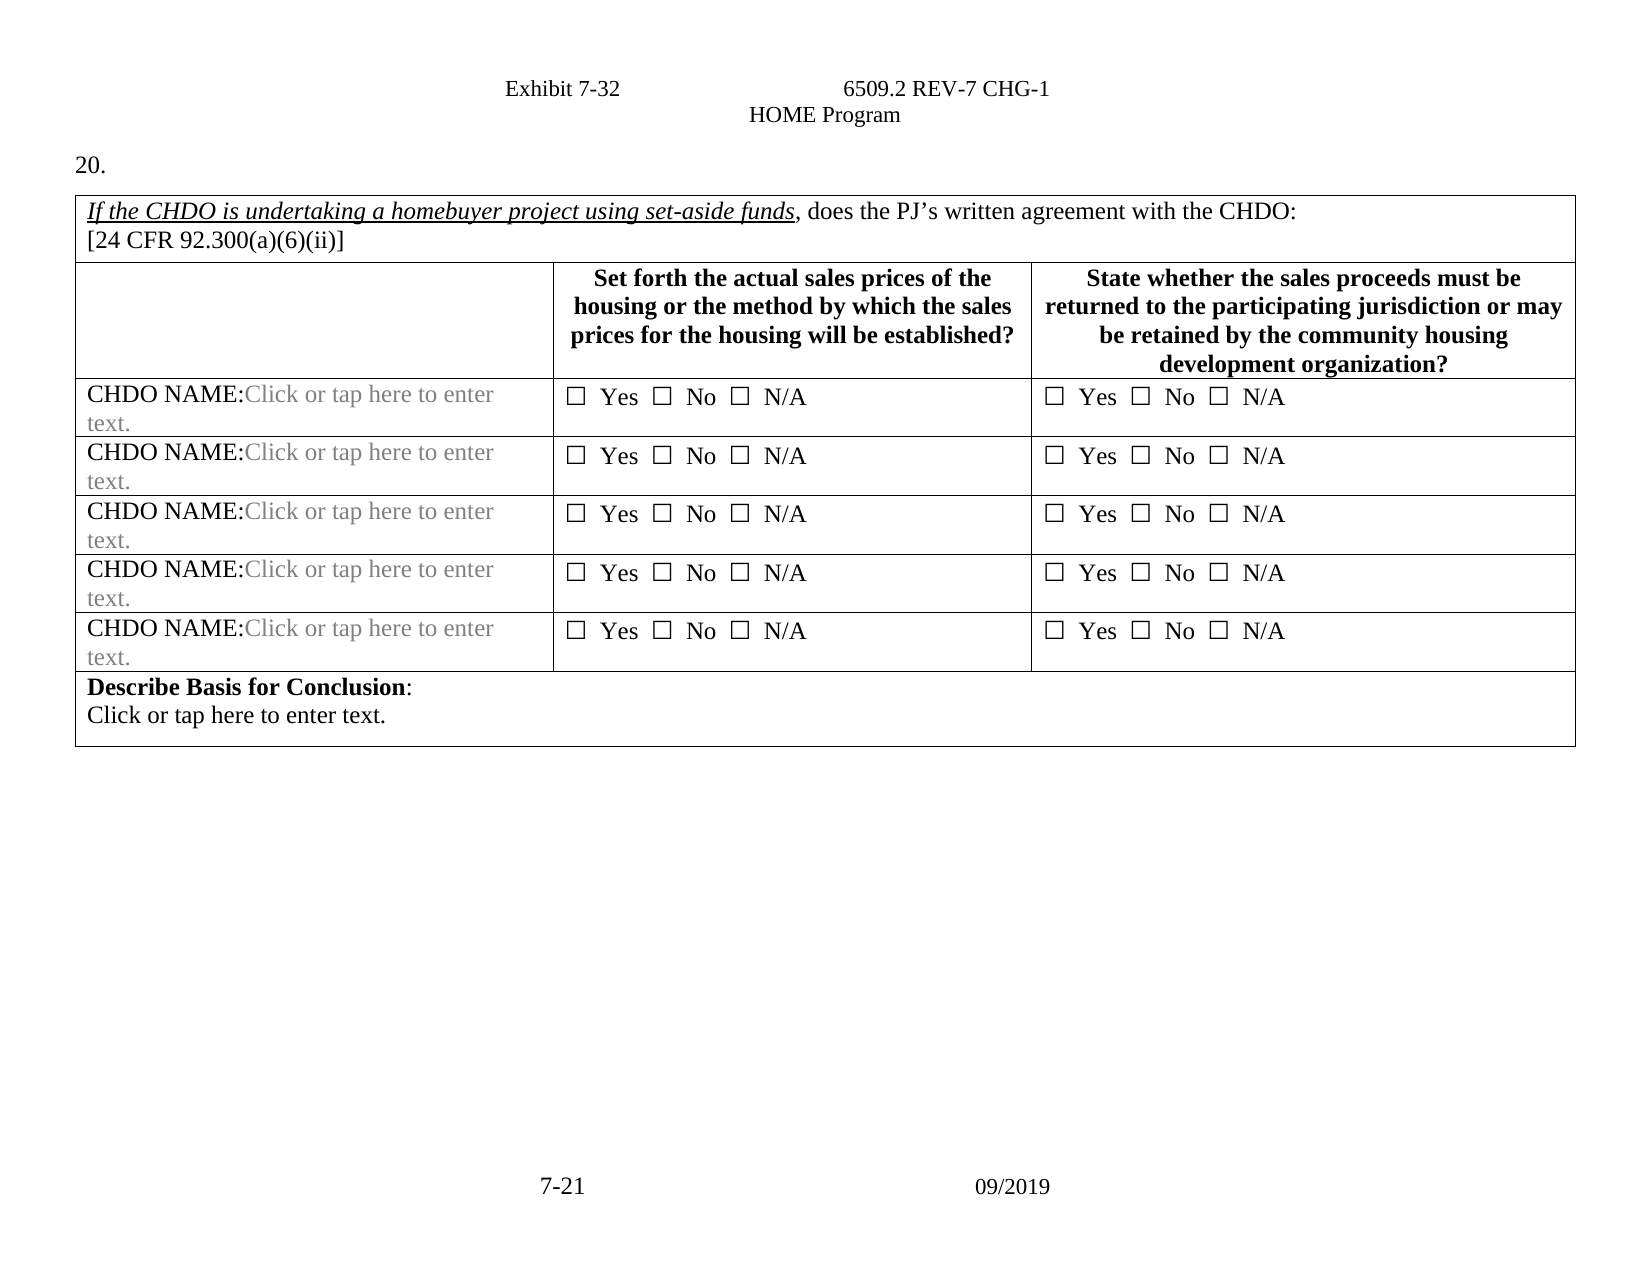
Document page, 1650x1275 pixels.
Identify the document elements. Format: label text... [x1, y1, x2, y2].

table_cell CHDO NAME: [76, 613, 553, 671]
table_cell CHDO NAME: [76, 496, 553, 553]
table_cell Yes No N/A [1032, 496, 1575, 553]
table_cell CHDO NAME: [76, 555, 553, 612]
table_cell Yes No N/A [1032, 437, 1575, 495]
table_cell Yes No N/A [554, 496, 1031, 553]
table_cell Yes No N/A [554, 613, 1031, 671]
table_cell Describe Basis for Conclusion: [76, 672, 1575, 746]
text 20. [75, 150, 1575, 179]
table_cell Set forth the actual sales prices of the housing or the method by which the sales prices for the housing will be established? [554, 263, 1031, 378]
table_header If the CHDO is undertaking a homebuyer project using set-aside funds, does the PJ’s written agreement with the CHDO: [24 CFR 92.300(a)(6)(ii)] [76, 196, 1575, 262]
table_cell Yes No N/A [554, 437, 1031, 495]
table_cell [76, 263, 553, 378]
table_cell Yes No N/A [1032, 613, 1575, 671]
table_cell Yes No N/A [1032, 379, 1575, 436]
table_cell Yes No N/A [1032, 555, 1575, 612]
table_cell State whether the sales proceeds must be returned to the participating jurisdiction or may be retained by the community housing development organization? [1032, 263, 1575, 378]
table_cell CHDO NAME: [76, 437, 553, 495]
table_cell CHDO NAME: [76, 379, 553, 436]
table_cell Yes No N/A [554, 379, 1031, 436]
table_cell Yes No N/A [554, 555, 1031, 612]
